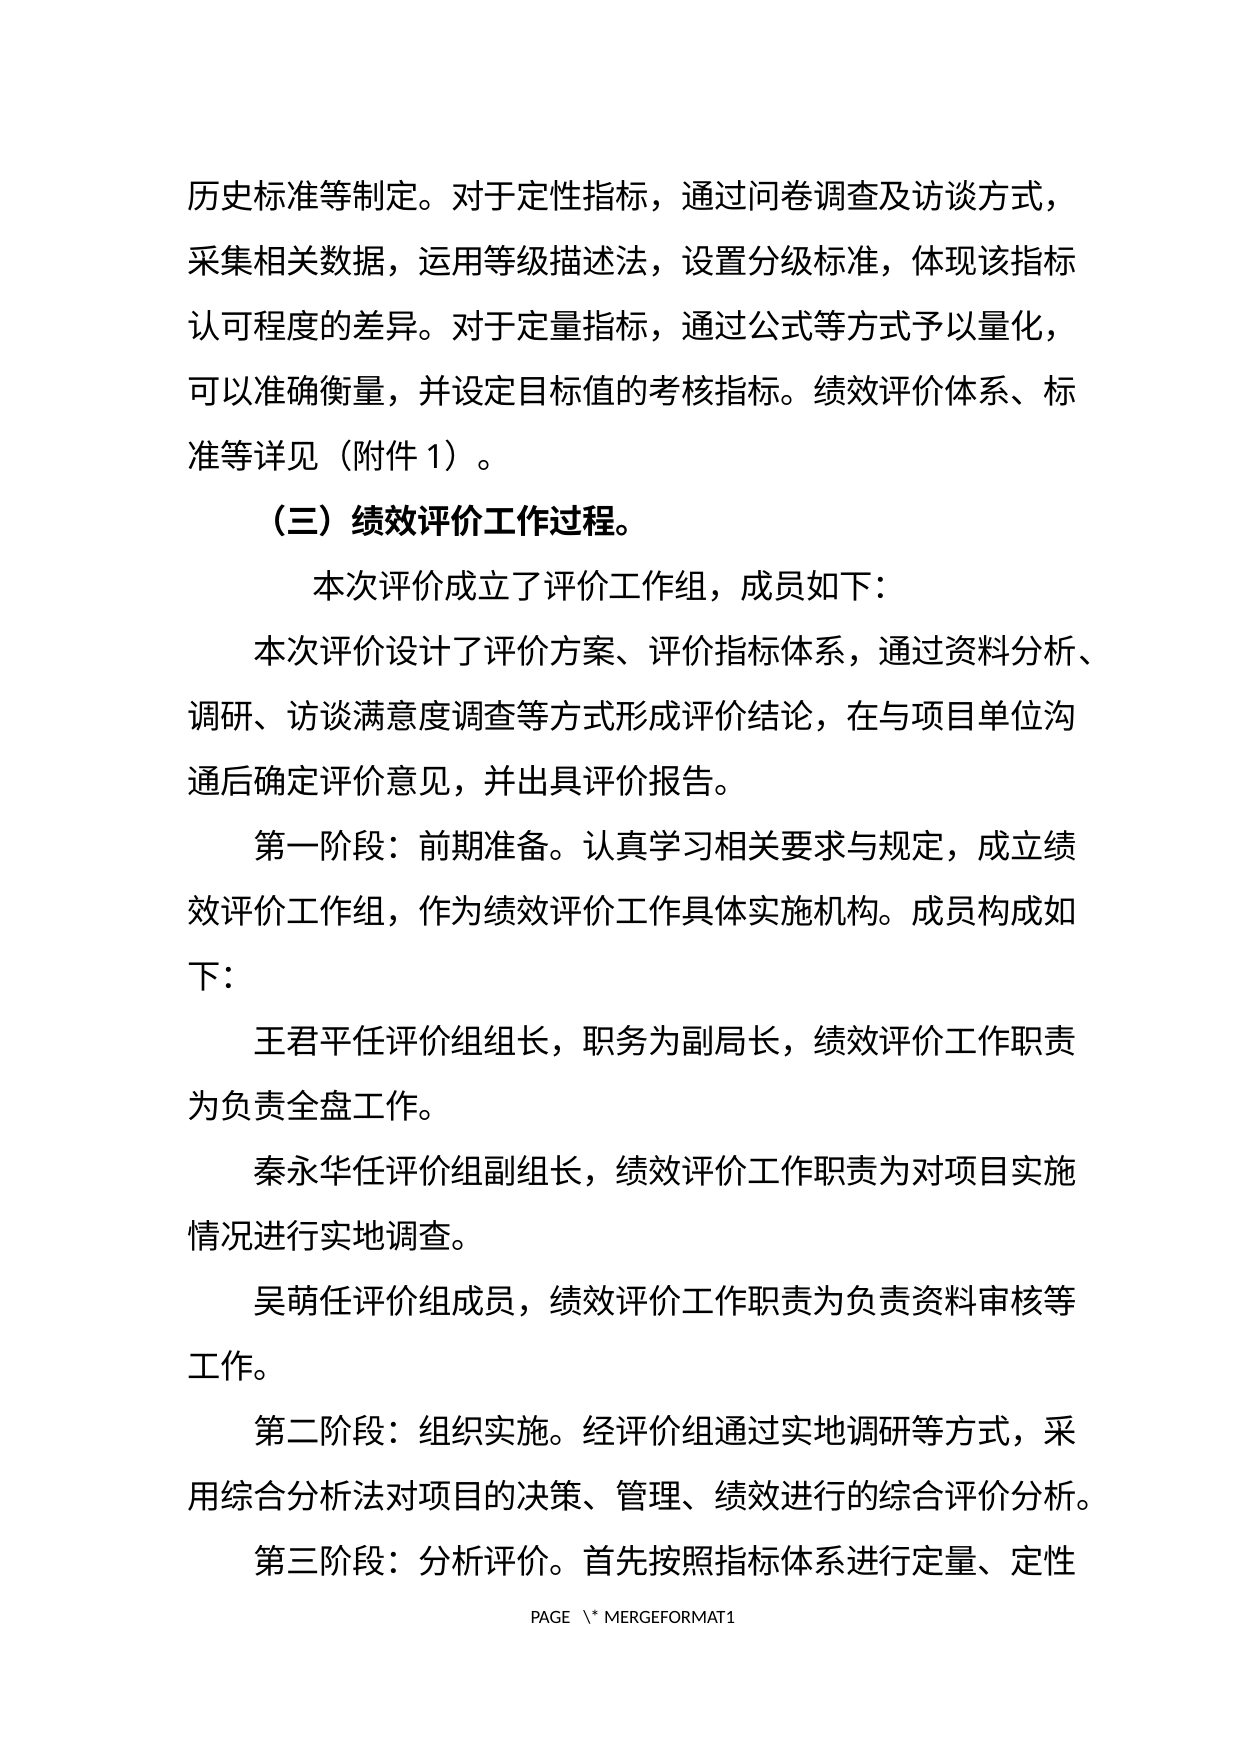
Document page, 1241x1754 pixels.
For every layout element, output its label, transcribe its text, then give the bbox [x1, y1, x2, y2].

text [187, 162, 1078, 487]
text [187, 552, 1078, 1592]
text （三）绩效评价工作过程。 [187, 487, 1078, 552]
